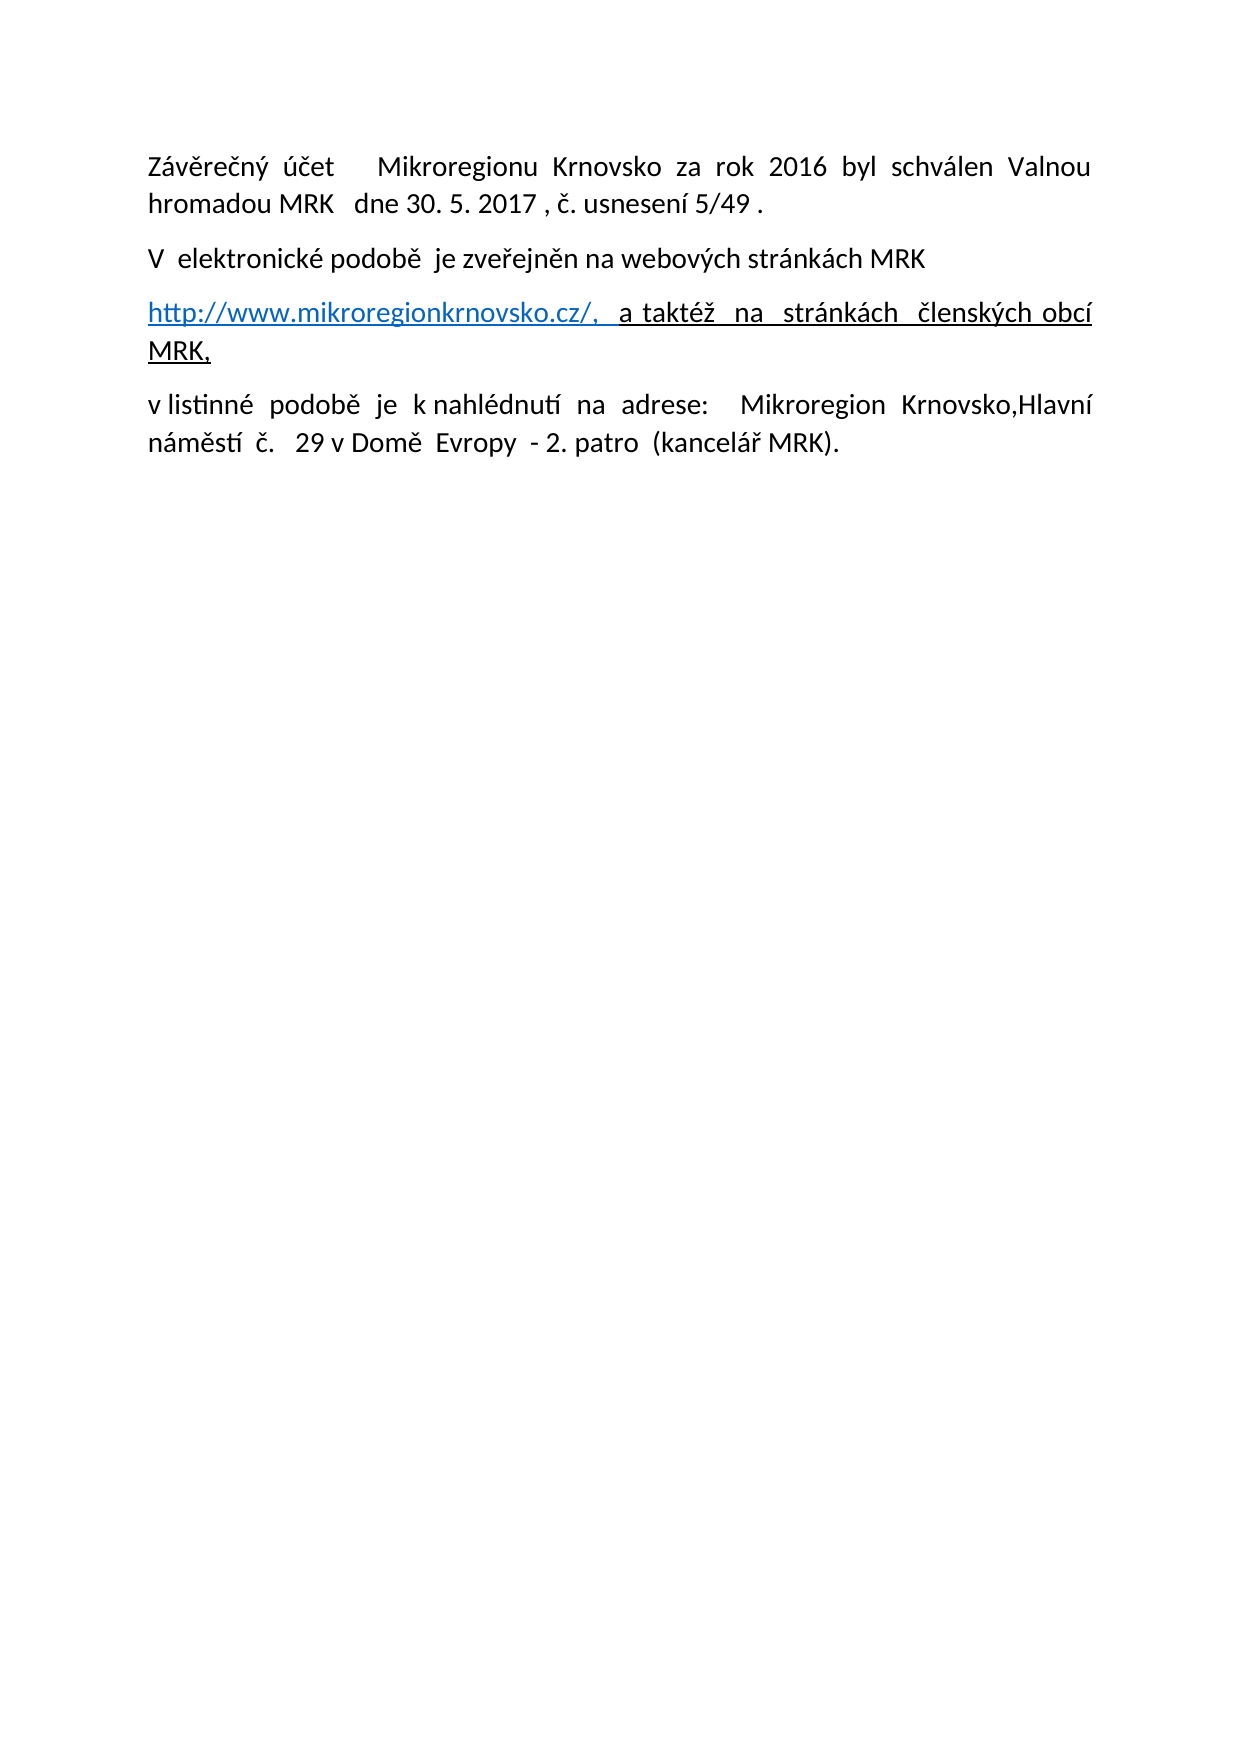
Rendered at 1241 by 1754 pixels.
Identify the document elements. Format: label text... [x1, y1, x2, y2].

text v listinné podobě je k nahlédnutí na adrese: Mikroregion Krnovsko,Hlavní náměstí č. 29 v Domě Evropy - 2. patro (kancelář MRK). [148, 386, 1093, 459]
text V elektronické podobě je zveřejněn na webových stránkách MRK [148, 240, 1093, 275]
text http://www.mikroregionkrnovsko.cz/, a taktéž na stránkách členských obcí MRK, [148, 294, 1093, 367]
text Závěrečný účet Mikroregionu Krnovsko za rok 2016 byl schválen Valnou hromadou MRK dne 30. 5. 2017 , č. usnesení 5/49 . [148, 148, 1093, 221]
